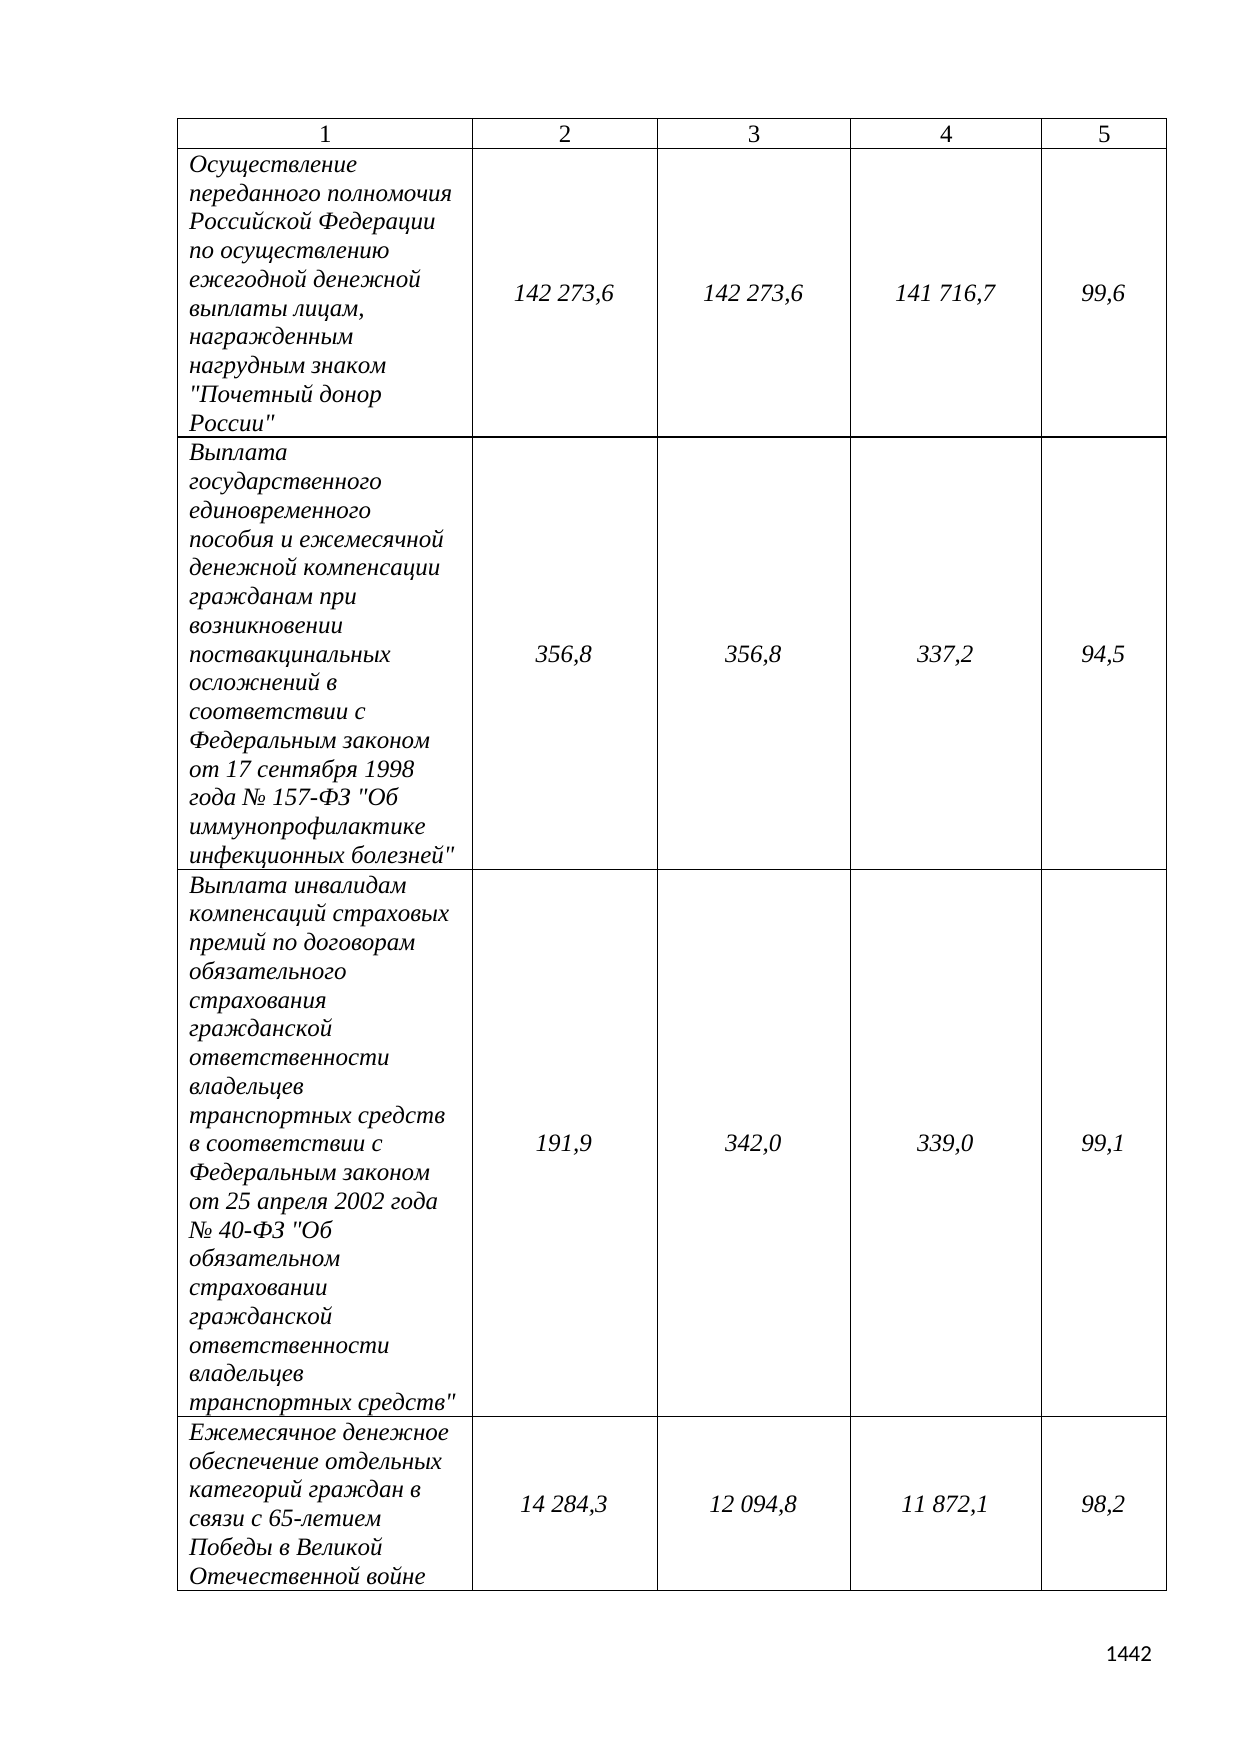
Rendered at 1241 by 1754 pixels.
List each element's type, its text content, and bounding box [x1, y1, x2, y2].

table_cell Ежемесячное денежное обеспечение отдельных категорий граждан в связи с 65-летием Победы в Великой Отечественной войне [178, 1417, 472, 1589]
table_cell 14 284,3 [473, 1417, 657, 1589]
table_header 3 [658, 119, 850, 148]
table_cell 141 716,7 [851, 149, 1041, 436]
table_cell 12 094,8 [658, 1417, 850, 1589]
table_cell 339,0 [851, 870, 1041, 1416]
table_cell 98,2 [1042, 1417, 1166, 1589]
table_cell 94,5 [1042, 438, 1166, 869]
table_cell 342,0 [658, 870, 850, 1416]
table_header 2 [473, 119, 657, 148]
table_header 4 [851, 119, 1041, 148]
table_cell 356,8 [473, 438, 657, 869]
table_cell 142 273,6 [658, 149, 850, 436]
table_cell 142 273,6 [473, 149, 657, 436]
table_cell Выплата инвалидам компенсаций страховых премий по договорам обязательного страхования гражданской ответственности владельцев транспортных средств в соответствии с Федеральным законом от 25 апреля 2002 года № 40-ФЗ "Об обязательном страховании гражданской ответственности владельцев транспортных средств" [178, 870, 472, 1416]
table_cell 337,2 [851, 438, 1041, 869]
table_header 1 [178, 119, 472, 148]
table_cell 99,1 [1042, 870, 1166, 1416]
table_cell 191,9 [473, 870, 657, 1416]
table_header 5 [1042, 119, 1166, 148]
table_cell Осуществление переданного полномочия Российской Федерации по осуществлению ежегодной денежной выплаты лицам, награжденным нагрудным знаком "Почетный донор России" [178, 149, 472, 436]
table_cell 99,6 [1042, 149, 1166, 436]
table_cell 11 872,1 [851, 1417, 1041, 1589]
table_cell 356,8 [658, 438, 850, 869]
table_cell Выплата государственного единовременного пособия и ежемесячной денежной компенсации гражданам при возникновении поствакцинальных осложнений в соответствии с Федеральным законом от 17 сентября 1998 года № 157-ФЗ "Об иммунопрофилактике инфекционных болезней" [178, 438, 472, 869]
